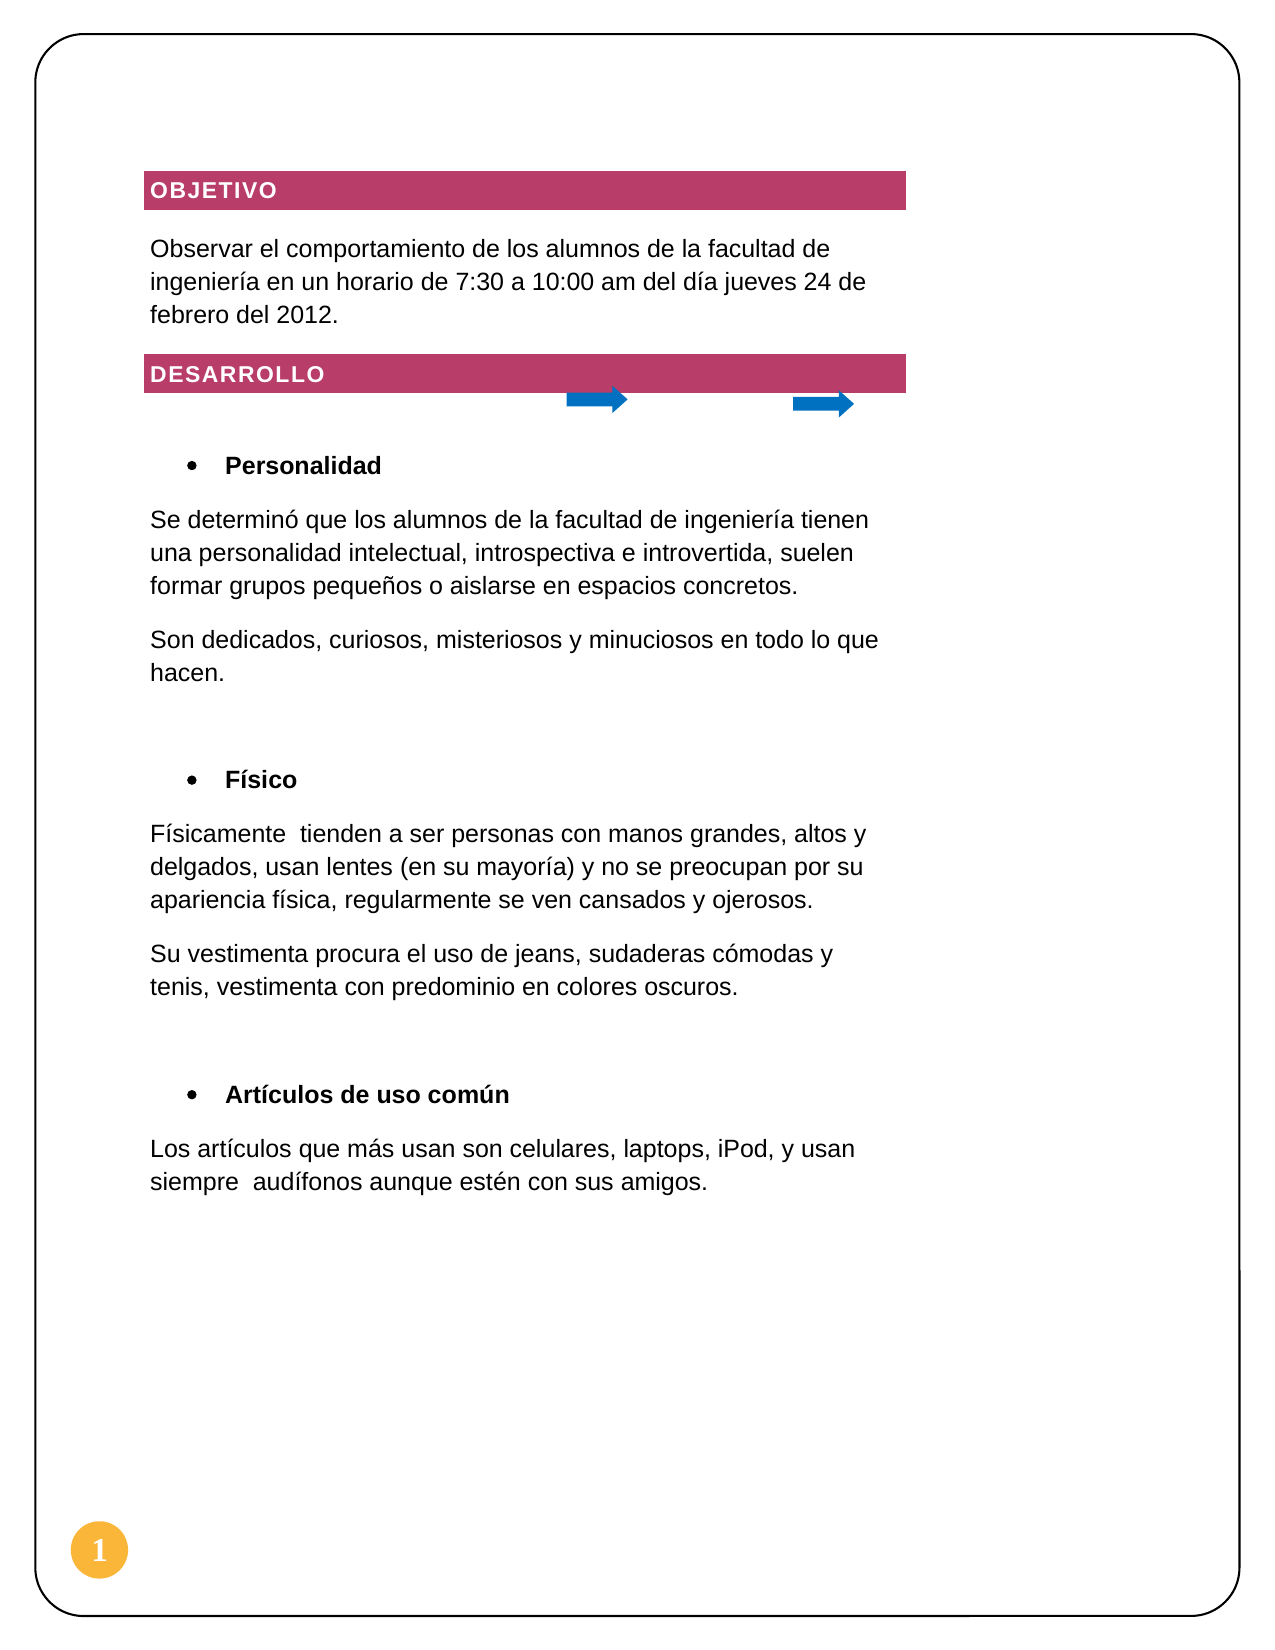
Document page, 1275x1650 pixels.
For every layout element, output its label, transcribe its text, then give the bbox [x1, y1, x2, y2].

text Físicamente tienden a ser personas con manos grandes, altos y delgados, usan lentes (en su mayoría) y no se preocupan por su apariencia física, regularmente se ven cansados y ojerosos. [150, 819, 900, 914]
text Son dedicados, curiosos, misteriosos y minuciosos en todo lo que hacen. [150, 625, 900, 686]
subtitle Objetivo [150, 177, 900, 203]
text Se determinó que los alumnos de la facultad de ingeniería tienen una personalidad intelectual, introspectiva e introvertida, suelen formar grupos pequeños o aislarse en espacios concretos. [150, 505, 900, 599]
list Personalidad [187, 451, 900, 480]
text Su vestimenta procura el uso de jeans, sudaderas cómodas y tenis, vestimenta con predominio en colores oscuros. [150, 939, 900, 1001]
text Los artículos que más usan son celulares, laptops, iPod, y usan siempre audífonos aunque estén con sus amigos. [150, 1134, 900, 1196]
text Observar el comportamiento de los alumnos de la facultad de ingeniería en un horario de 7:30 a 10:00 am del día jueves 24 de febrero del 2012. [150, 234, 900, 329]
list Físico [187, 765, 900, 794]
subtitle desarrollo [150, 361, 900, 387]
list Artículos de uso común [187, 1080, 900, 1109]
